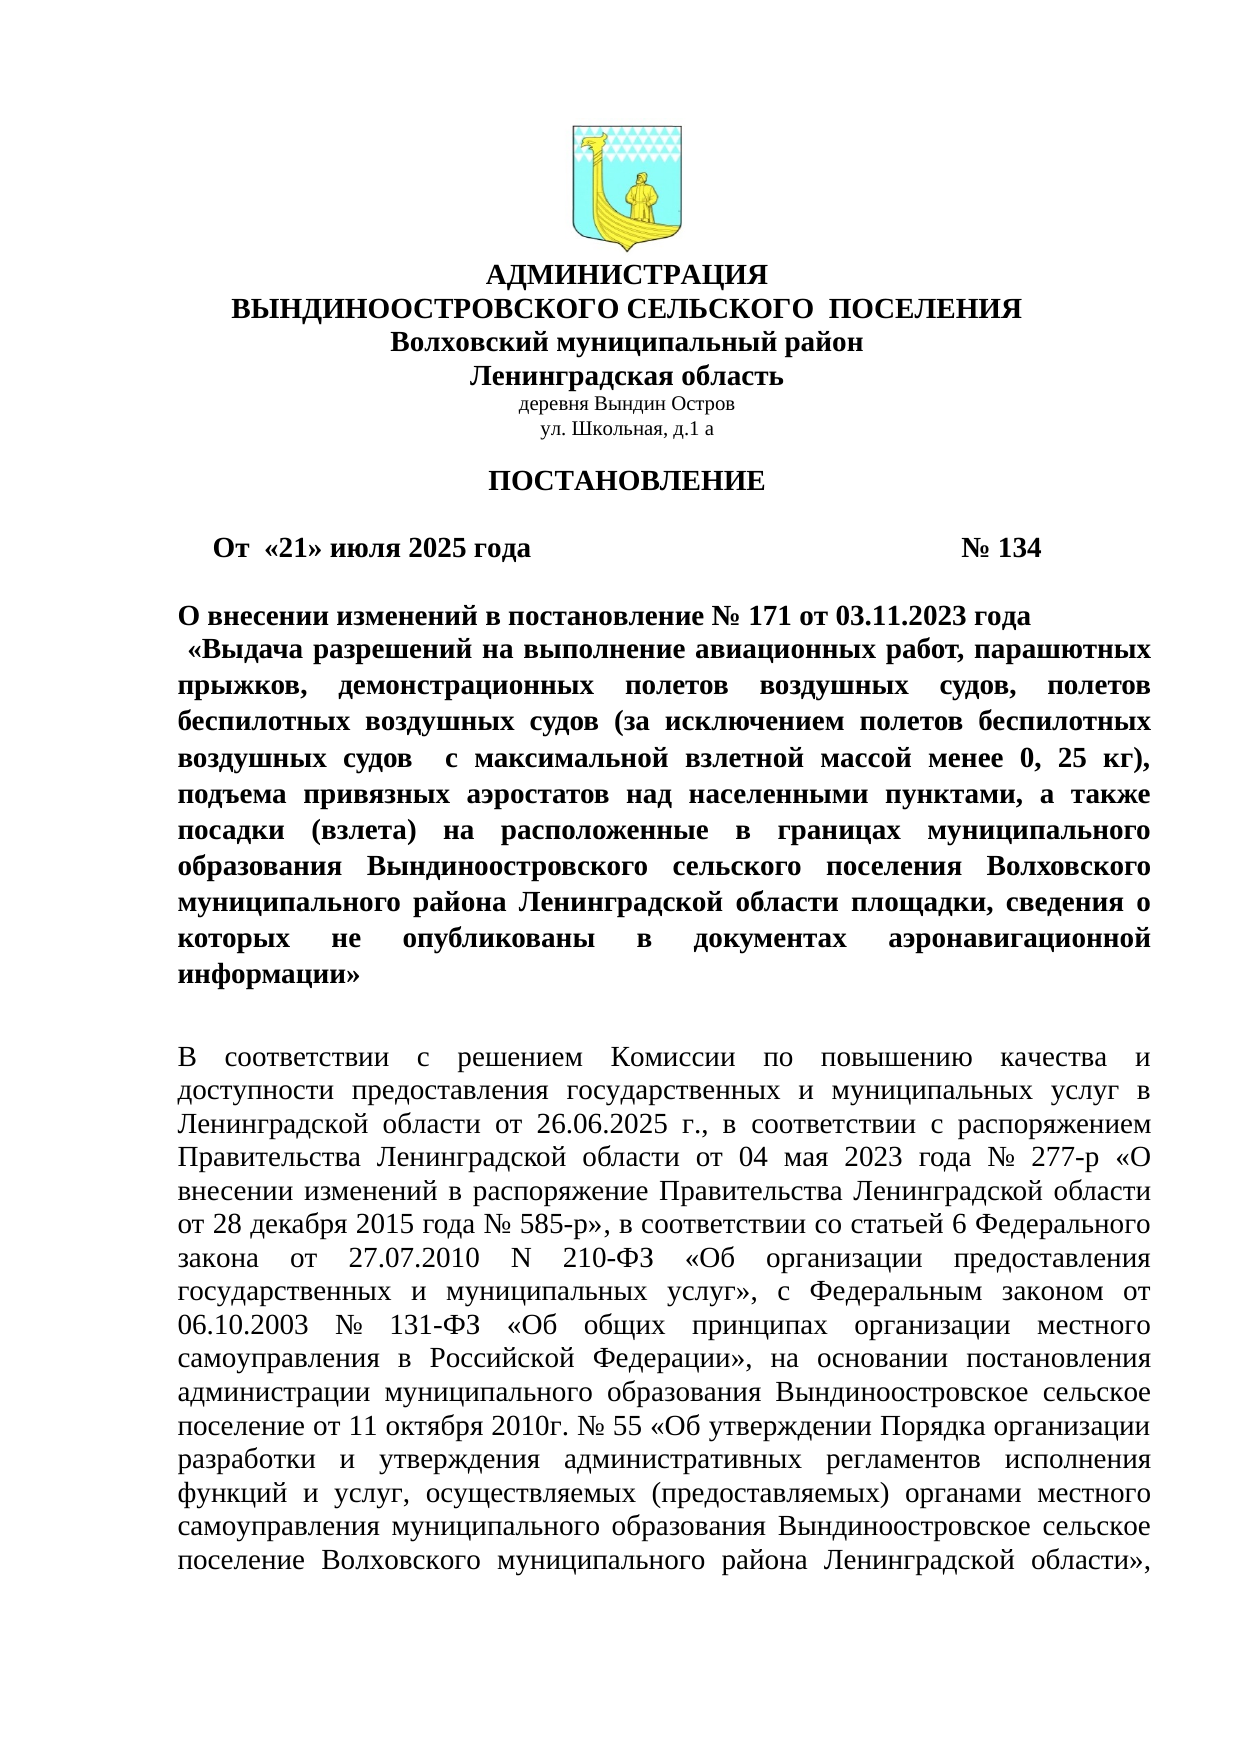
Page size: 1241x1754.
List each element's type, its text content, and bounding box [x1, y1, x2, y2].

text ПОСТАНОВЛЕНИЕ [102, 463, 1152, 497]
text Ленинградская область [102, 358, 1152, 391]
text Волховский муниципальный район [102, 324, 1152, 358]
text ВЫНДИНООСТРОВСКОГО СЕЛЬСКОГО ПОСЕЛЕНИЯ [102, 291, 1152, 324]
text ул. Школьная, д.1 а [102, 415, 1152, 439]
text АДМИНИСТРАЦИЯ [102, 257, 1152, 291]
text деревня Вындин Остров [102, 391, 1152, 415]
text «Выдача разрешений на выполнение авиационных работ, парашютных прыжков, демонстрационных полетов воздушных судов, полетов беспилотных воздушных судов (за исключением полетов беспилотных воздушных судов с максимальной взлетной массой менее 0, 25 кг), подъема привязных аэростатов над населенными пунктами, а также посадки (взлета) на расположенные в границах муниципального образования Вындиноостровского сельского поселения Волховского муниципального района Ленинградской области площадки, сведения о которых не опубликованы в документах аэронавигационной информации» [177, 631, 1152, 990]
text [177, 1039, 1152, 1575]
picture [564, 118, 690, 258]
text О внесении изменений в постановление № 171 от 03.11.2023 года [177, 598, 1152, 631]
text От «21» июля 2025 года № 134 [102, 531, 1152, 564]
